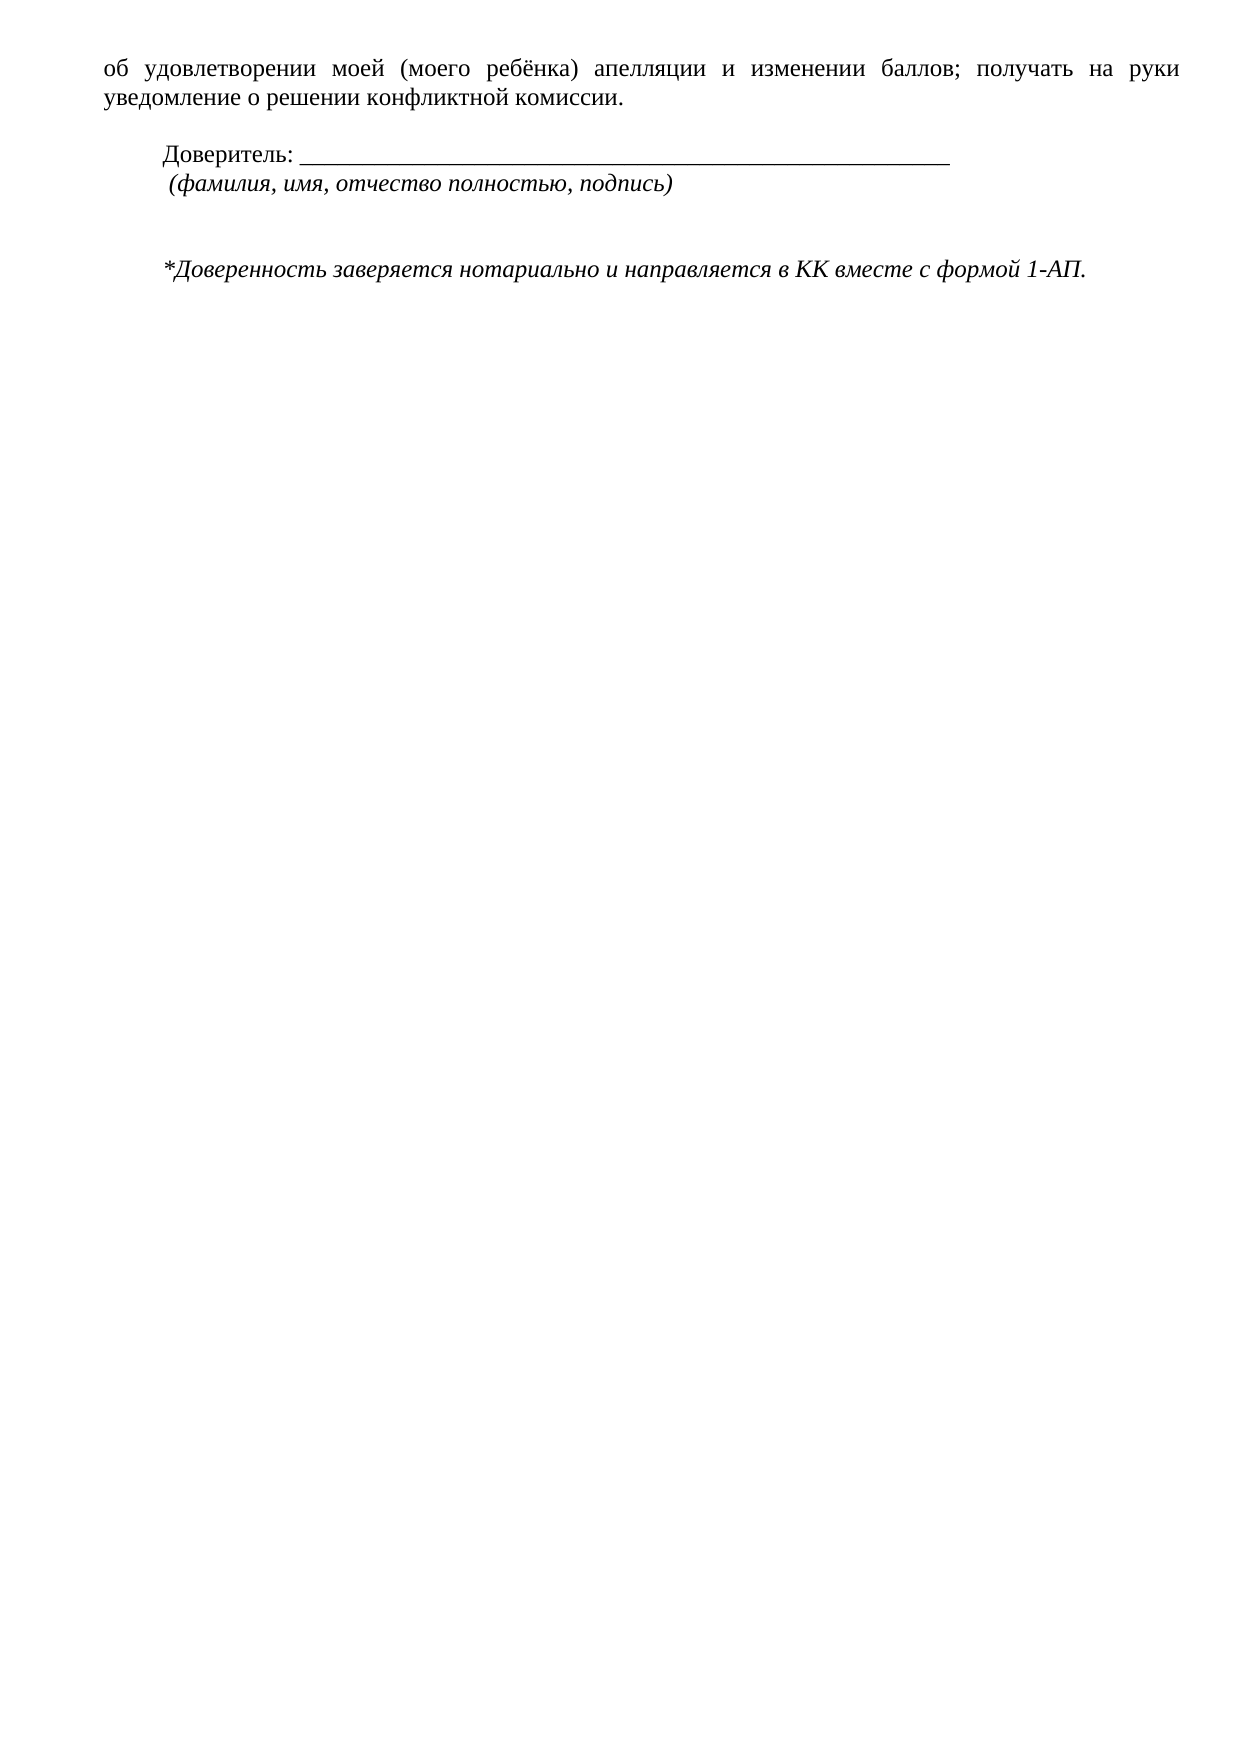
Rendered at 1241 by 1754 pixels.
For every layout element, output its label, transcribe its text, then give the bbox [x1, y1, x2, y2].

text *Доверенность заверяется нотариально и направляется в КК вместе с формой 1-АП. [103, 254, 1181, 283]
text (фамилия, имя, отчество полностью, подпись) [103, 168, 1181, 197]
text Доверитель: ____________________________________________________ [103, 139, 1181, 168]
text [103, 53, 1181, 111]
